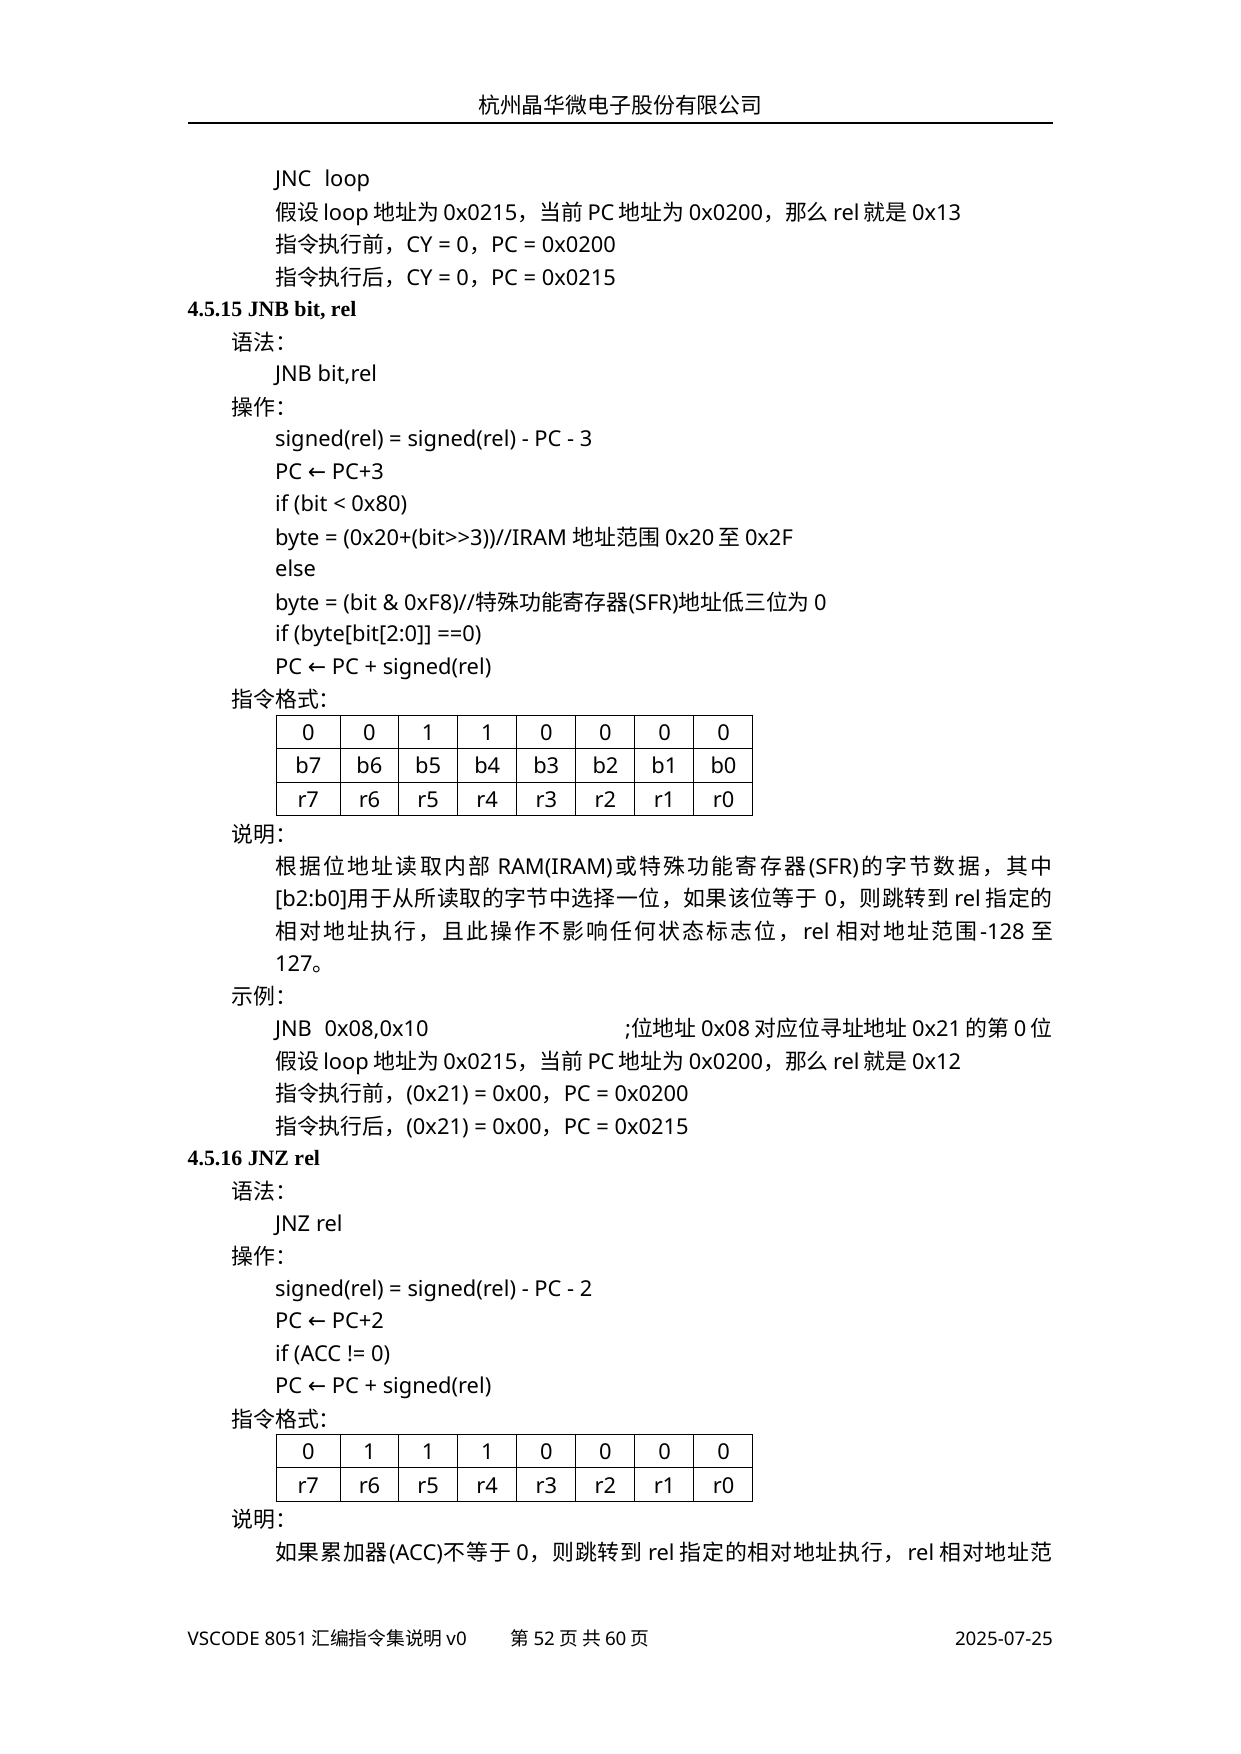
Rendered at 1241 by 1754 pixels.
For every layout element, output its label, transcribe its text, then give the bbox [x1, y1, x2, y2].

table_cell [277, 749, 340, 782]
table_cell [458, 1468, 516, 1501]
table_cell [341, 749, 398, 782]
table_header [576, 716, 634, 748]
text 示例： [187, 979, 1053, 1011]
text 语法： [187, 1174, 1053, 1206]
text else [231, 552, 1053, 584]
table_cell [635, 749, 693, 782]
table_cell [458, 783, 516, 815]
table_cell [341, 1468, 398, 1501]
text 指令格式： [187, 682, 1053, 714]
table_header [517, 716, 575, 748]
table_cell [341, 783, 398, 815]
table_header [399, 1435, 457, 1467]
text 操作： [187, 1239, 1053, 1271]
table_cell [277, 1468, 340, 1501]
subtitle 4.5.16 JNZ rel [187, 1141, 1053, 1174]
text if (byte[bit[2:0]] ==0) [187, 617, 1053, 649]
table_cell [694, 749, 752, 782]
text byte = (bit & 0xF8)//特殊功能寄存器(SFR)地址低三位为0 [187, 584, 1053, 617]
text 说明： [187, 816, 1053, 849]
text if (bit < 0x80) [187, 487, 1053, 519]
text 指令格式： [187, 1401, 1053, 1434]
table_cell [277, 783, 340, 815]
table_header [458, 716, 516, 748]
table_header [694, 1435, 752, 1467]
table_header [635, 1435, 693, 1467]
text 指令执行后，(0x21) = 0x00，PC = 0x0215 [187, 1109, 1053, 1141]
text JNB 0x08,0x10 ;位地址0x08对应位寻址地址0x21的第0位 [231, 1011, 1053, 1044]
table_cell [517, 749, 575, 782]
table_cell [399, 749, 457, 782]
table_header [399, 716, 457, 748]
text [275, 1534, 1053, 1567]
text PC ← PC+2 [187, 1304, 1053, 1336]
text PC ← PC+3 [187, 454, 1053, 487]
text 说明： [187, 1502, 1053, 1534]
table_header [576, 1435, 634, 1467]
text 假设loop地址为0x0215，当前PC地址为0x0200，那么rel就是0x12 [231, 1044, 1053, 1076]
text 语法： [187, 324, 1053, 357]
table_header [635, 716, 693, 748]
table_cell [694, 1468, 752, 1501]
text 假设loop地址为0x0215，当前PC地址为0x0200，那么rel就是0x13 [231, 194, 1053, 227]
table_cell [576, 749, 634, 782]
text byte = (0x20+(bit>>3))//IRAM 地址范围 0x20至0x2F [187, 519, 1053, 552]
text signed(rel) = signed(rel) - PC - 2 [231, 1271, 1053, 1304]
text PC ← PC + signed(rel) [187, 1369, 1053, 1401]
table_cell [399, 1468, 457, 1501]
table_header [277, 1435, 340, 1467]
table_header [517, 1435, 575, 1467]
text 指令执行后，CY = 0，PC = 0x0215 [187, 259, 1053, 292]
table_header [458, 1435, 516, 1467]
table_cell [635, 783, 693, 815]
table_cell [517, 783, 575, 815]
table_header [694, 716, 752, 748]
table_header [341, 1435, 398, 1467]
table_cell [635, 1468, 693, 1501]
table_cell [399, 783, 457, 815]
subtitle 4.5.15 JNB bit, rel [187, 292, 1053, 324]
text 指令执行前，CY = 0，PC = 0x0200 [187, 227, 1053, 259]
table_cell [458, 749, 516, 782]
text JNC loop [231, 162, 1053, 194]
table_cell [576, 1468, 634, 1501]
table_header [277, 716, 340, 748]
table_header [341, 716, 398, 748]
text signed(rel) = signed(rel) - PC - 3 [231, 422, 1053, 454]
text if (ACC != 0) [187, 1336, 1053, 1369]
text PC ← PC + signed(rel) [187, 649, 1053, 682]
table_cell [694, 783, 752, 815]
text 根据位地址读取内部RAM(IRAM)或特殊功能寄存器(SFR)的字节数据，其中[b2:b0]用于从所读取的字节中选择一位，如果该位等于0，则跳转到rel指定的相对地址执行，且此操作不影响任何状态标志位，rel相对地址范围-128至127。 [275, 849, 1053, 979]
text JNZ rel [231, 1206, 1053, 1239]
text JNB bit,rel [231, 357, 1053, 389]
text 操作： [187, 389, 1053, 422]
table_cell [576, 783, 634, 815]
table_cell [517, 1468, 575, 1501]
text 指令执行前，(0x21) = 0x00，PC = 0x0200 [187, 1076, 1053, 1109]
